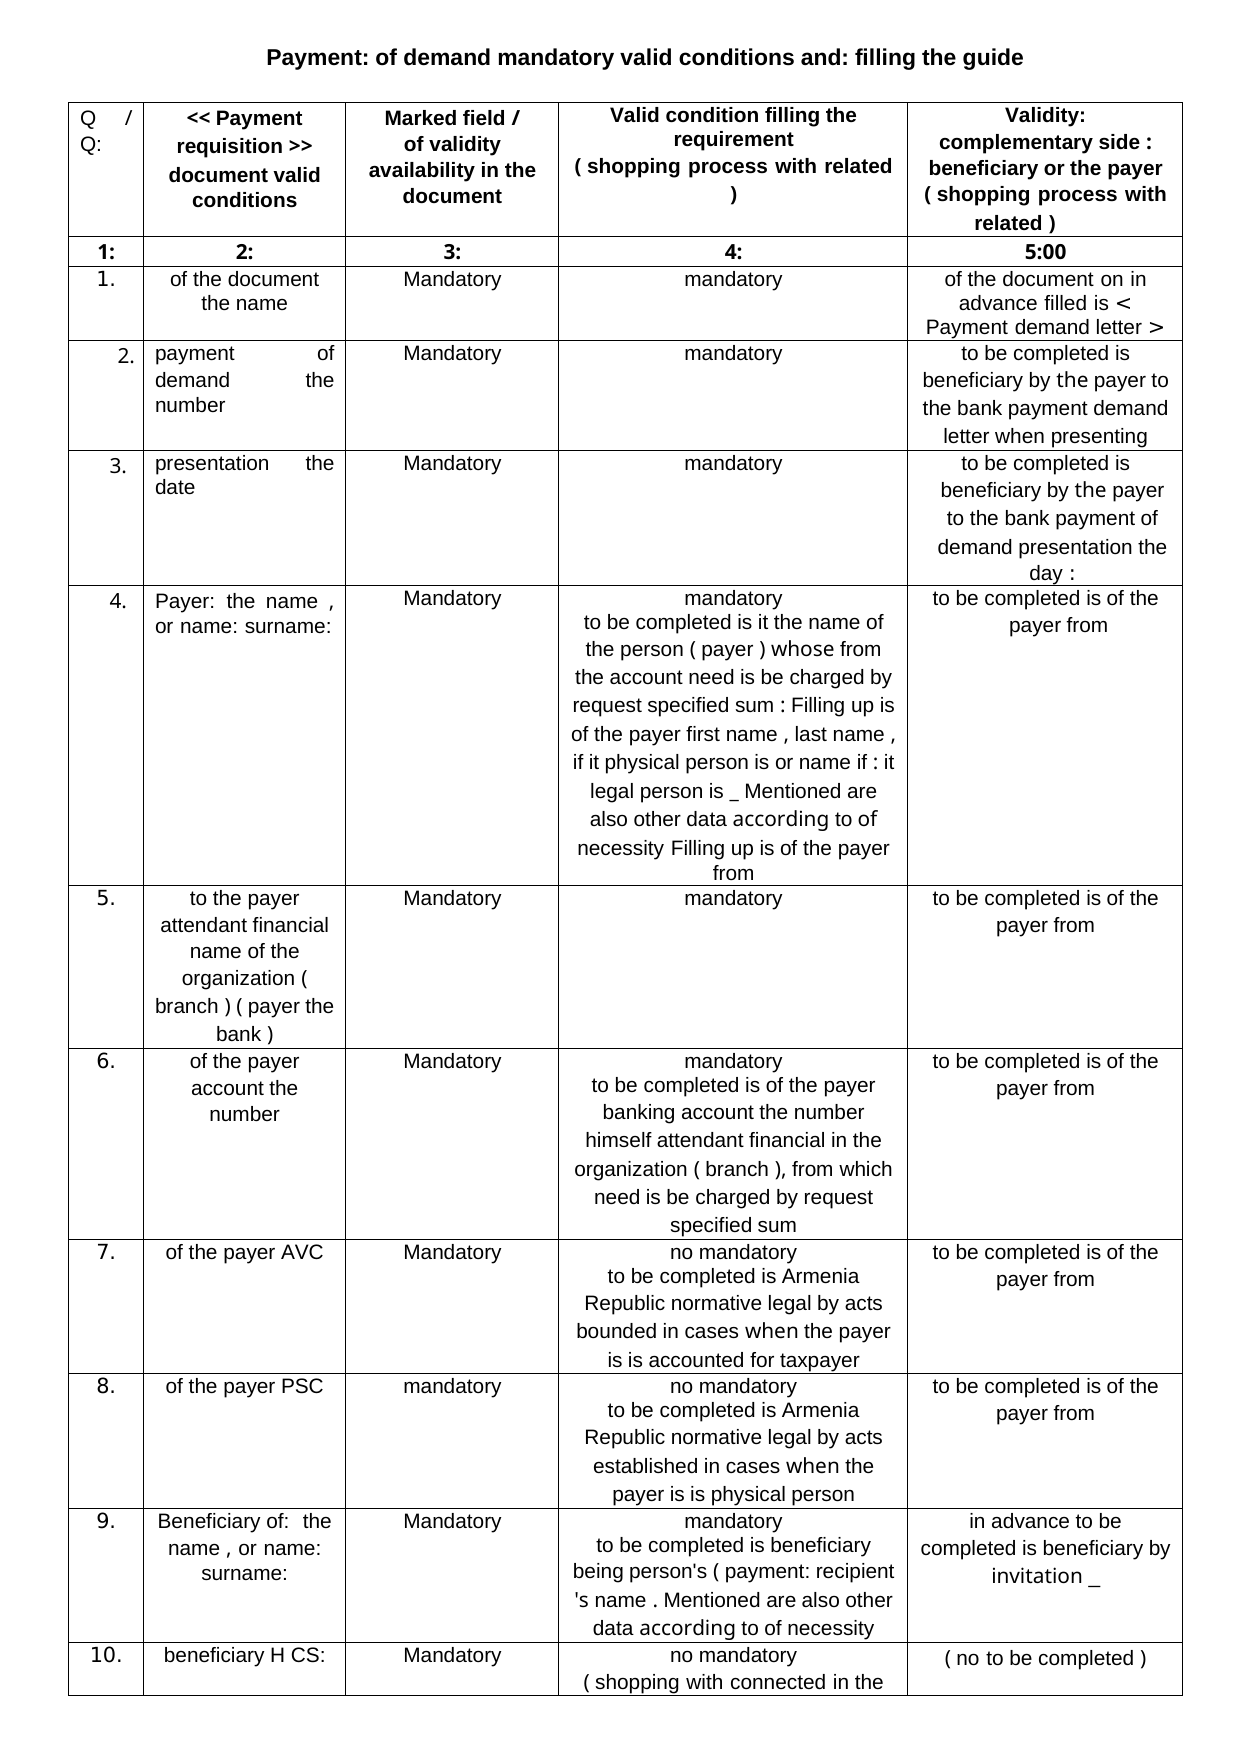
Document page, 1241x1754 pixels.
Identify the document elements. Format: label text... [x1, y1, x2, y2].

table_cell no mandatory to be completed is Armenia Republic normative legal by acts established in cases when the payer is is physical person [559, 1374, 907, 1508]
table_cell to be completed is of the payer from [908, 1374, 1182, 1508]
table_header Valid condition filling the requirement ( shopping process with related ) [559, 103, 907, 236]
table_cell [69, 586, 143, 885]
table_cell of the payer account the number [144, 1049, 345, 1239]
table_cell of the document the name [144, 267, 345, 340]
table_cell presentation the date [144, 451, 345, 585]
table_cell 8. [69, 1374, 143, 1508]
table_cell payment of demand the number [144, 341, 345, 450]
table_cell beneficiary H CS: [144, 1643, 345, 1695]
table_cell Payer: the name , or name: surname: [144, 586, 345, 885]
table_cell 4: [559, 237, 907, 266]
table_cell 1. [69, 267, 143, 340]
table_cell mandatory to be completed is of the payer banking account the number himself attendant financial in the organization ( branch ), from which need is be charged by request specified sum [559, 1049, 907, 1239]
text Payment: of demand mandatory valid conditions and: filling the guide [118, 44, 1171, 71]
table_cell Mandatory [346, 586, 558, 885]
table_cell Mandatory [346, 451, 558, 585]
table_cell Mandatory [346, 1509, 558, 1642]
table_cell Mandatory [346, 1240, 558, 1373]
table_cell 1: [69, 237, 143, 266]
table_cell of the payer AVC [144, 1240, 345, 1373]
table_cell Mandatory [346, 1643, 558, 1695]
table_cell to be completed is of the payer from [908, 586, 1182, 885]
table_header << Payment requisition >> document valid conditions [144, 103, 345, 236]
table_cell mandatory [559, 451, 907, 585]
table_cell 6. [69, 1049, 143, 1239]
table_cell no mandatory to be completed is Armenia Republic normative legal by acts bounded in cases when the payer is is accounted for taxpayer [559, 1240, 907, 1373]
table_cell mandatory to be completed is beneficiary being person's ( payment: recipient 's name . Mentioned are also other data according to of necessity [559, 1509, 907, 1642]
table_cell Beneficiary of: the name , or name: surname: [144, 1509, 345, 1642]
table_cell mandatory [346, 1374, 558, 1508]
table_header Validity: complementary side : beneficiary or the payer ( shopping process with related ) [908, 103, 1182, 236]
table_cell 5. [69, 886, 143, 1048]
table_cell 2: [144, 237, 345, 266]
table_header Q / Q: [69, 103, 143, 236]
table_cell mandatory [559, 886, 907, 1048]
table_cell of the document on in advance filled is < Payment demand letter > [908, 267, 1182, 340]
table_cell mandatory [559, 267, 907, 340]
table_cell 5:00 [908, 237, 1182, 266]
table_cell Mandatory [346, 341, 558, 450]
table_header Marked field / of validity availability in the document [346, 103, 558, 236]
table_cell mandatory to be completed is it the name of the person ( payer ) whose from the account need is be charged by request specified sum : Filling up is of the payer first name , last name , if it physical person is or name if : it legal person is _ Mentioned are also other data according to of necessity Filling up is of the payer from [559, 586, 907, 885]
table_cell 7. [69, 1240, 143, 1373]
table_cell Mandatory [346, 1049, 558, 1239]
table_cell to the payer attendant financial name of the organization ( branch ) ( payer the bank ) [144, 886, 345, 1048]
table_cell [908, 1643, 1182, 1695]
table_cell to be completed is of the payer from [908, 1240, 1182, 1373]
table_cell to be completed is beneficiary by the payer to the bank payment demand letter when presenting [908, 341, 1182, 450]
table_cell Mandatory [346, 886, 558, 1048]
table_cell to be completed is of the payer from [908, 886, 1182, 1048]
table_cell [69, 341, 143, 450]
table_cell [559, 1643, 907, 1695]
table_cell of the payer PSC [144, 1374, 345, 1508]
table_cell Mandatory [346, 267, 558, 340]
table_cell 10. [69, 1643, 143, 1695]
table_cell to be completed is of the payer from [908, 1049, 1182, 1239]
table_cell mandatory [559, 341, 907, 450]
table_cell to be completed is beneficiary by the payer to the bank payment of demand presentation the day : [908, 451, 1182, 585]
table_cell [69, 451, 143, 585]
table_cell 9. [69, 1509, 143, 1642]
table_cell 3: [346, 237, 558, 266]
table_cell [908, 1509, 1182, 1642]
